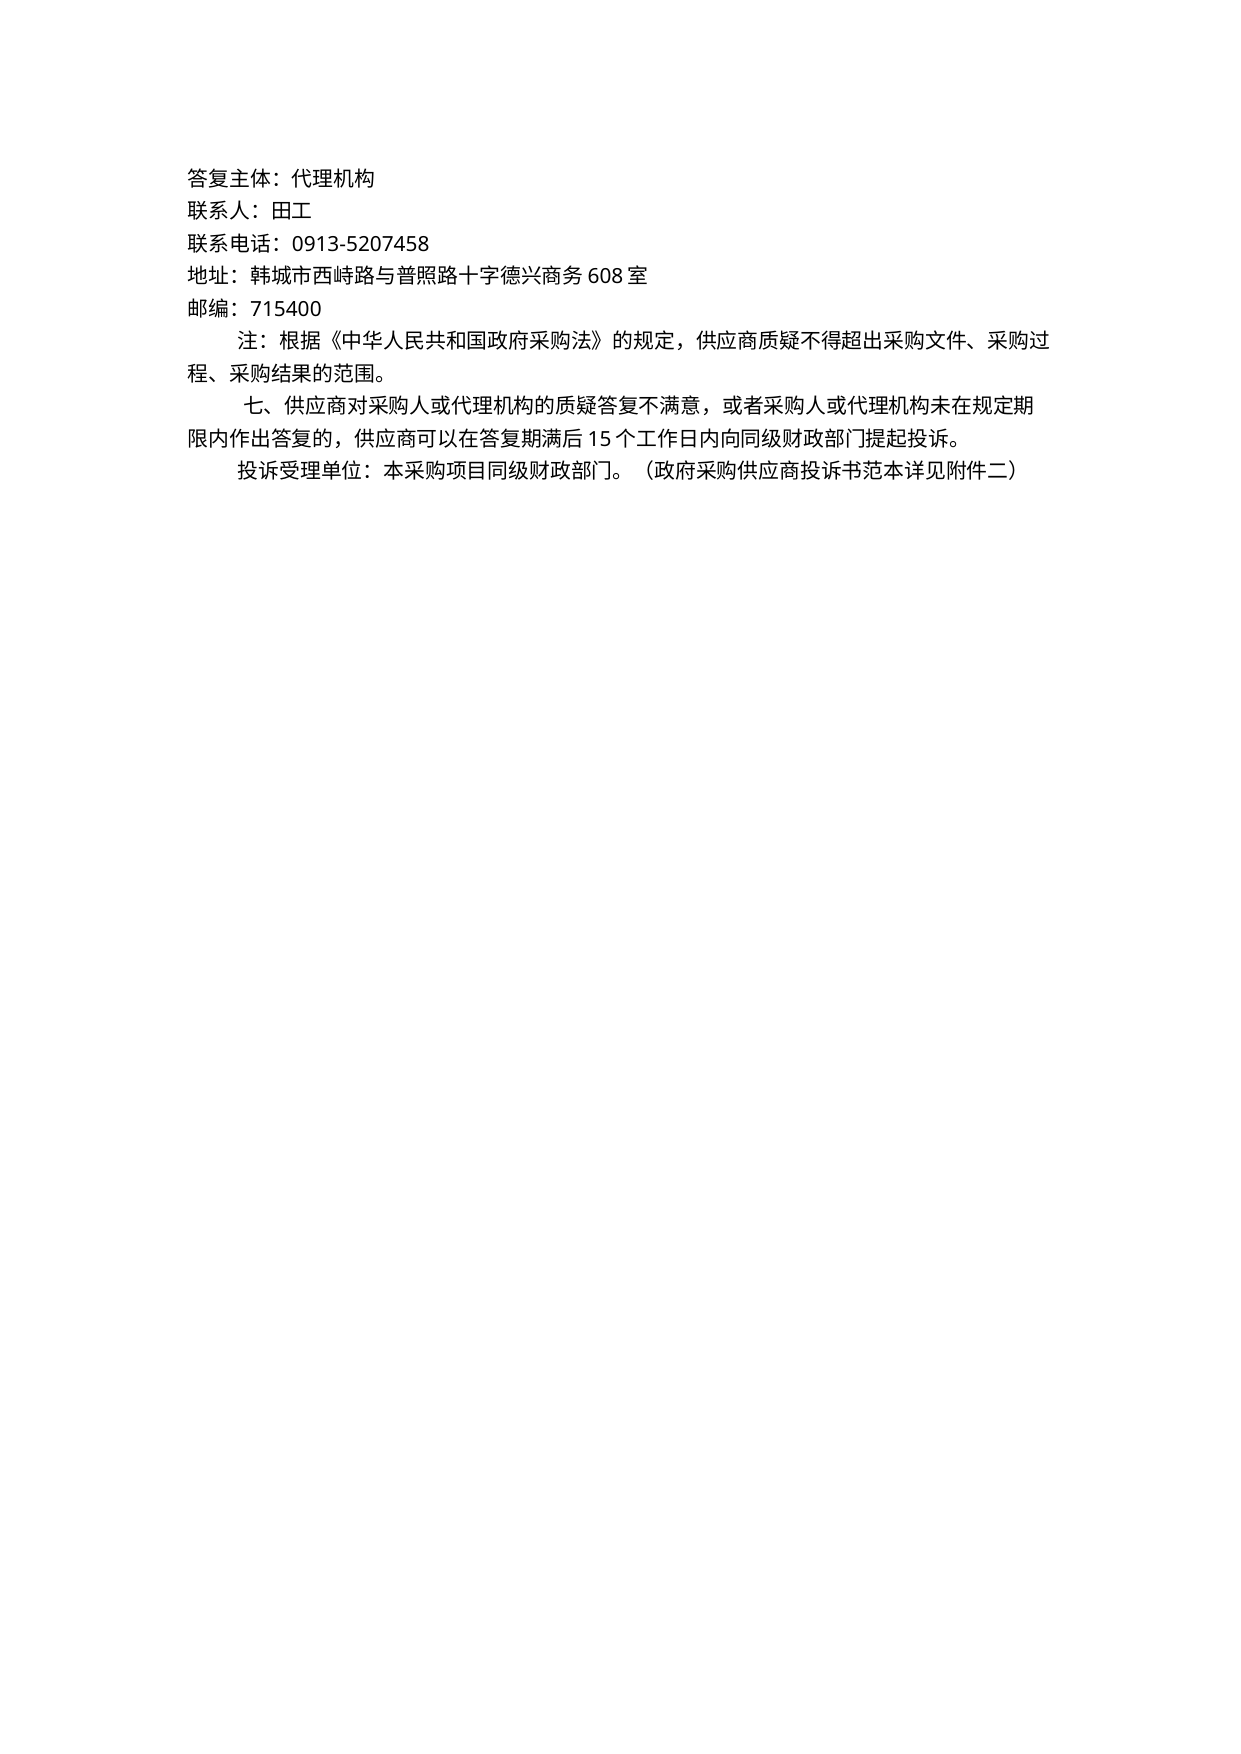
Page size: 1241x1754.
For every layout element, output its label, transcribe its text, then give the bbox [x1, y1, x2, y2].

text 联系电话：0913-5207458 [187, 227, 1053, 259]
text 注：根据《中华人民共和国政府采购法》的规定，供应商质疑不得超出采购文件、采购过程、采购结果的范围。 [187, 324, 1053, 389]
text 联系人：田工 [187, 194, 1053, 227]
text 七、供应商对采购人或代理机构的质疑答复不满意，或者采购人或代理机构未在规定期限内作出答复的，供应商可以在答复期满后15个工作日内向同级财政部门提起投诉。 [187, 389, 1053, 454]
text 地址：韩城市西峙路与普照路十字德兴商务608室 [187, 259, 1053, 292]
text 投诉受理单位：本采购项目同级财政部门。（政府采购供应商投诉书范本详见附件二） [187, 454, 1053, 487]
text 答复主体：代理机构 [187, 162, 1053, 194]
text 邮编：715400 [187, 292, 1053, 324]
